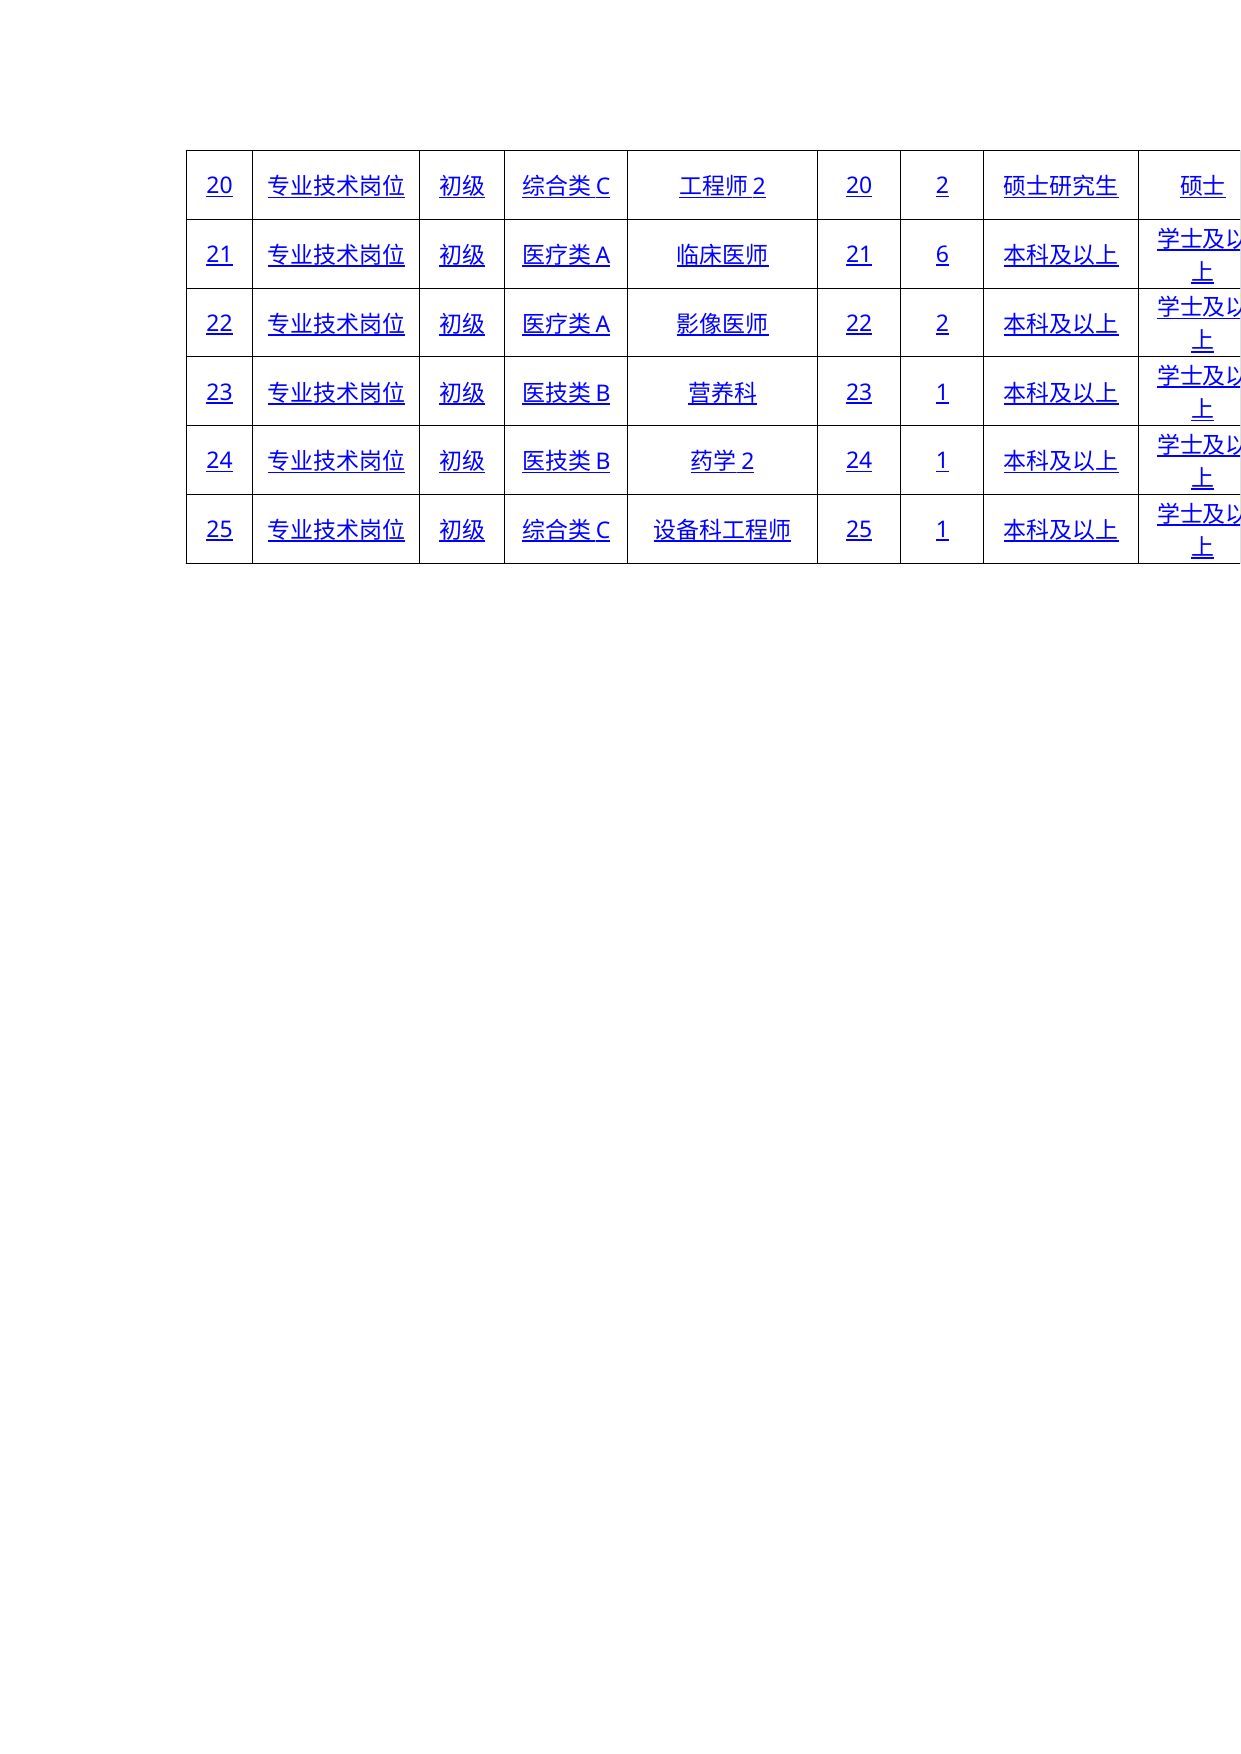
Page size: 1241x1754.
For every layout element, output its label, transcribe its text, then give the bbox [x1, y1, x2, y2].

table_cell 23 [818, 357, 900, 425]
table_cell 医疗类A [505, 220, 627, 287]
table_cell 24 [187, 426, 252, 494]
table_cell 初级 [420, 220, 504, 287]
table_cell 医疗类A [505, 289, 627, 356]
table_cell 专业技术岗位 [253, 357, 419, 425]
table_cell 工程师2 [628, 151, 817, 219]
table_cell 初级 [420, 289, 504, 356]
table_cell 本科及以上 [984, 357, 1138, 425]
table_cell 学士及以上 [1139, 495, 1240, 562]
table_cell 22 [187, 289, 252, 356]
table_cell 学士及以上 [1139, 289, 1240, 356]
table_cell 初级 [420, 357, 504, 425]
table_cell 硕士 [1139, 151, 1240, 219]
table_cell 21 [187, 220, 252, 287]
table_cell 25 [187, 495, 252, 562]
table_cell 2 [901, 151, 983, 219]
table_cell 医技类B [505, 426, 627, 494]
table_cell 设备科工程师 [628, 495, 817, 562]
table_cell 2 [901, 289, 983, 356]
table_cell 初级 [420, 426, 504, 494]
table_cell 本科及以上 [984, 426, 1138, 494]
table_cell 初级 [420, 495, 504, 562]
table_cell 1 [901, 357, 983, 425]
table_cell 23 [187, 357, 252, 425]
table_cell 综合类C [505, 151, 627, 219]
table_cell 学士及以上 [1139, 357, 1240, 425]
table_cell 专业技术岗位 [253, 426, 419, 494]
table_cell 1 [901, 495, 983, 562]
table_cell 20 [818, 151, 900, 219]
table_cell 25 [818, 495, 900, 562]
table_cell 本科及以上 [984, 220, 1138, 287]
table_cell 20 [187, 151, 252, 219]
table_cell 专业技术岗位 [253, 151, 419, 219]
table_cell 本科及以上 [984, 495, 1138, 562]
table_cell 临床医师 [628, 220, 817, 287]
table_cell 22 [818, 289, 900, 356]
table_cell 药学2 [628, 426, 817, 494]
table_cell 营养科 [628, 357, 817, 425]
table_cell 影像医师 [628, 289, 817, 356]
table_cell 本科及以上 [984, 289, 1138, 356]
table_cell 专业技术岗位 [253, 495, 419, 562]
table_cell 学士及以上 [1139, 426, 1240, 494]
table_cell 医技类B [505, 357, 627, 425]
table_cell 硕士研究生 [984, 151, 1138, 219]
table_cell 专业技术岗位 [253, 289, 419, 356]
table_cell 专业技术岗位 [253, 220, 419, 287]
table_cell 1 [901, 426, 983, 494]
table_cell 21 [818, 220, 900, 287]
table_cell 24 [818, 426, 900, 494]
table_cell 初级 [420, 151, 504, 219]
table_cell 综合类C [505, 495, 627, 562]
table_cell 6 [901, 220, 983, 287]
table_cell 学士及以上 [1139, 220, 1240, 287]
